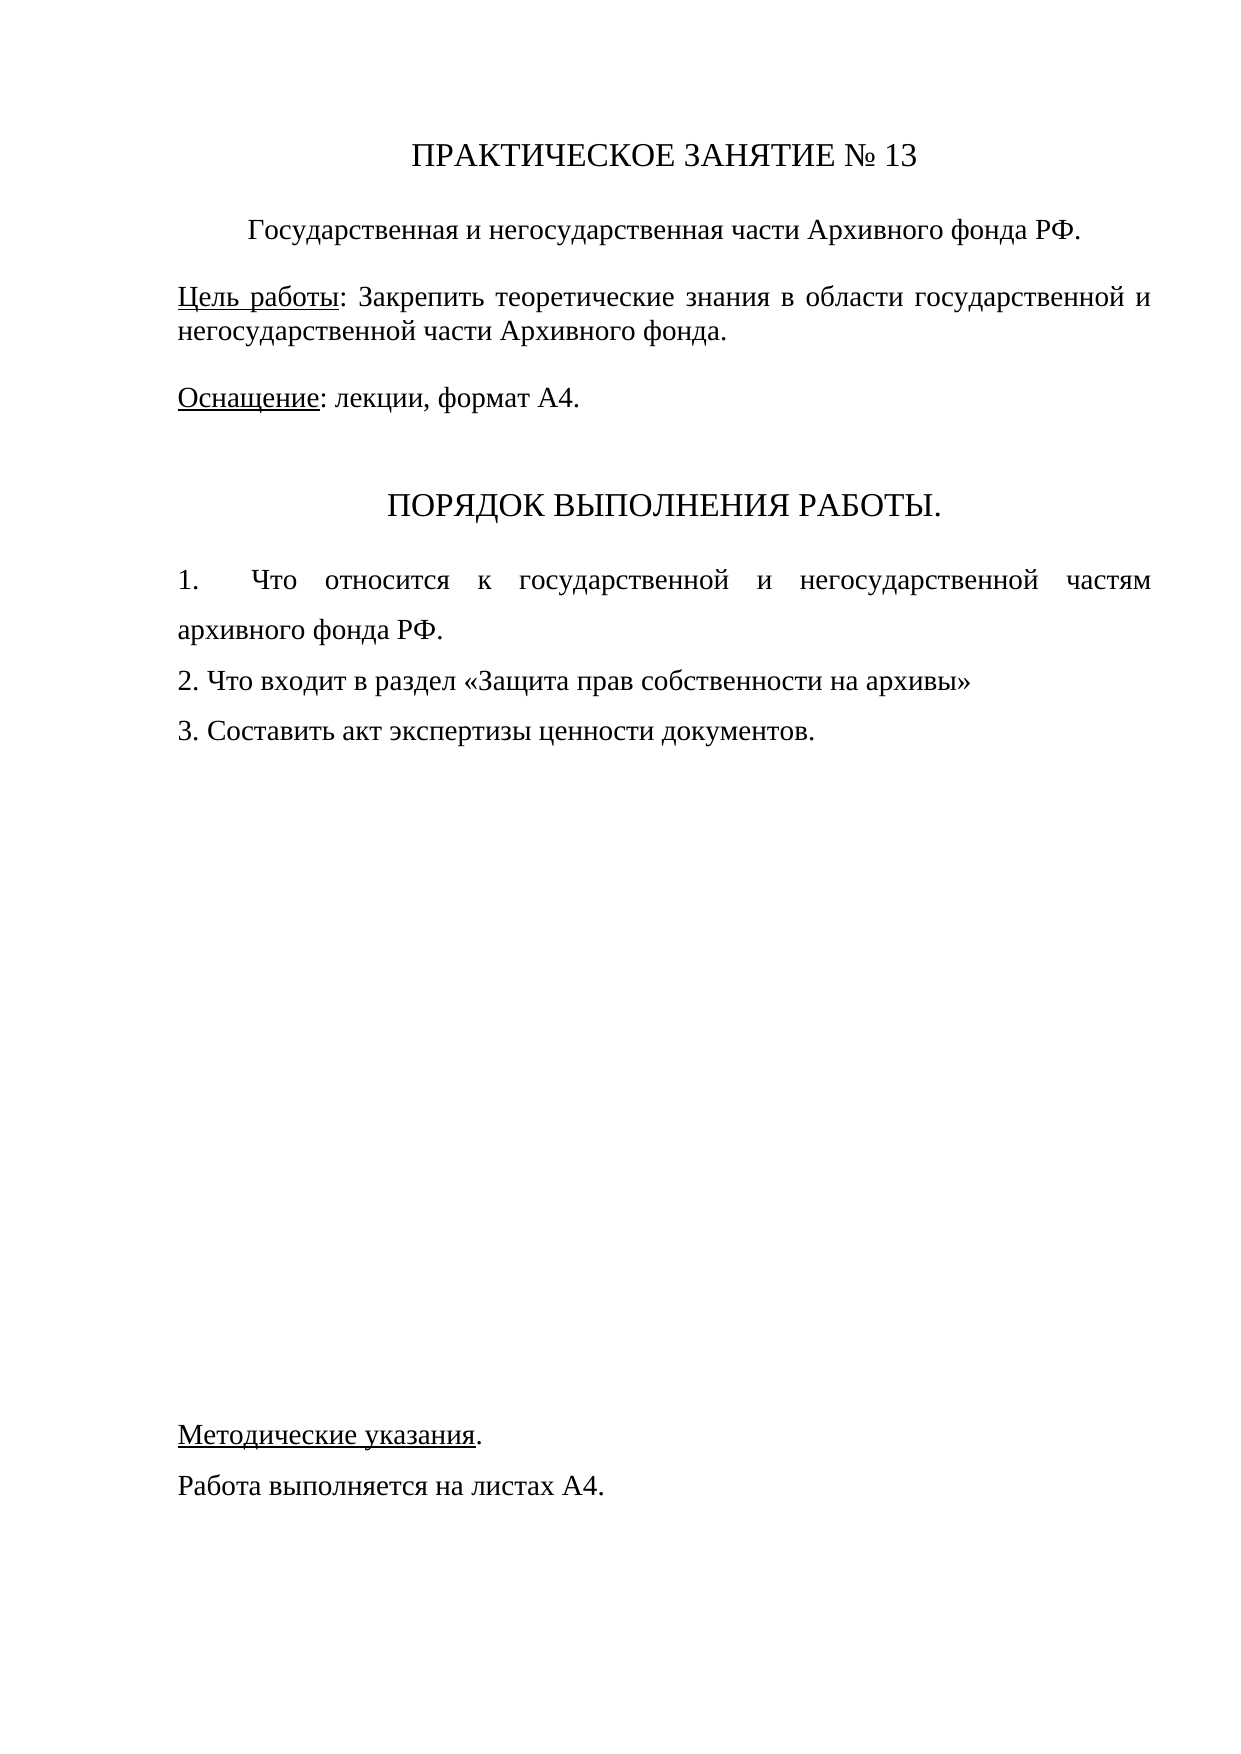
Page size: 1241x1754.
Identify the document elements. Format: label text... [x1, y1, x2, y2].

list Что входит в раздел «Защита прав собственности на архивы» [177, 663, 1152, 696]
list Что относится к государственной и негосударственной частям архивного фонда РФ. [177, 562, 1152, 646]
text ПРАКТИЧЕСКОЕ ЗАНЯТИЕ № 13 [177, 136, 1152, 174]
text Методические указания. [177, 1417, 1152, 1451]
list Составить акт экспертизы ценности документов. [177, 713, 1152, 747]
text Государственная и негосударственная части Архивного фонда РФ. [177, 212, 1152, 246]
text Работа выполняется на листах А4. [177, 1468, 1152, 1501]
text Цель работы: Закрепить теоретические знания в области государственной и негосударственной части Архивного фонда. [177, 279, 1152, 347]
text Оснащение: лекции, формат А4. [177, 380, 1152, 414]
text ПОРЯДОК ВЫПОЛНЕНИЯ РАБОТЫ. [177, 486, 1152, 524]
